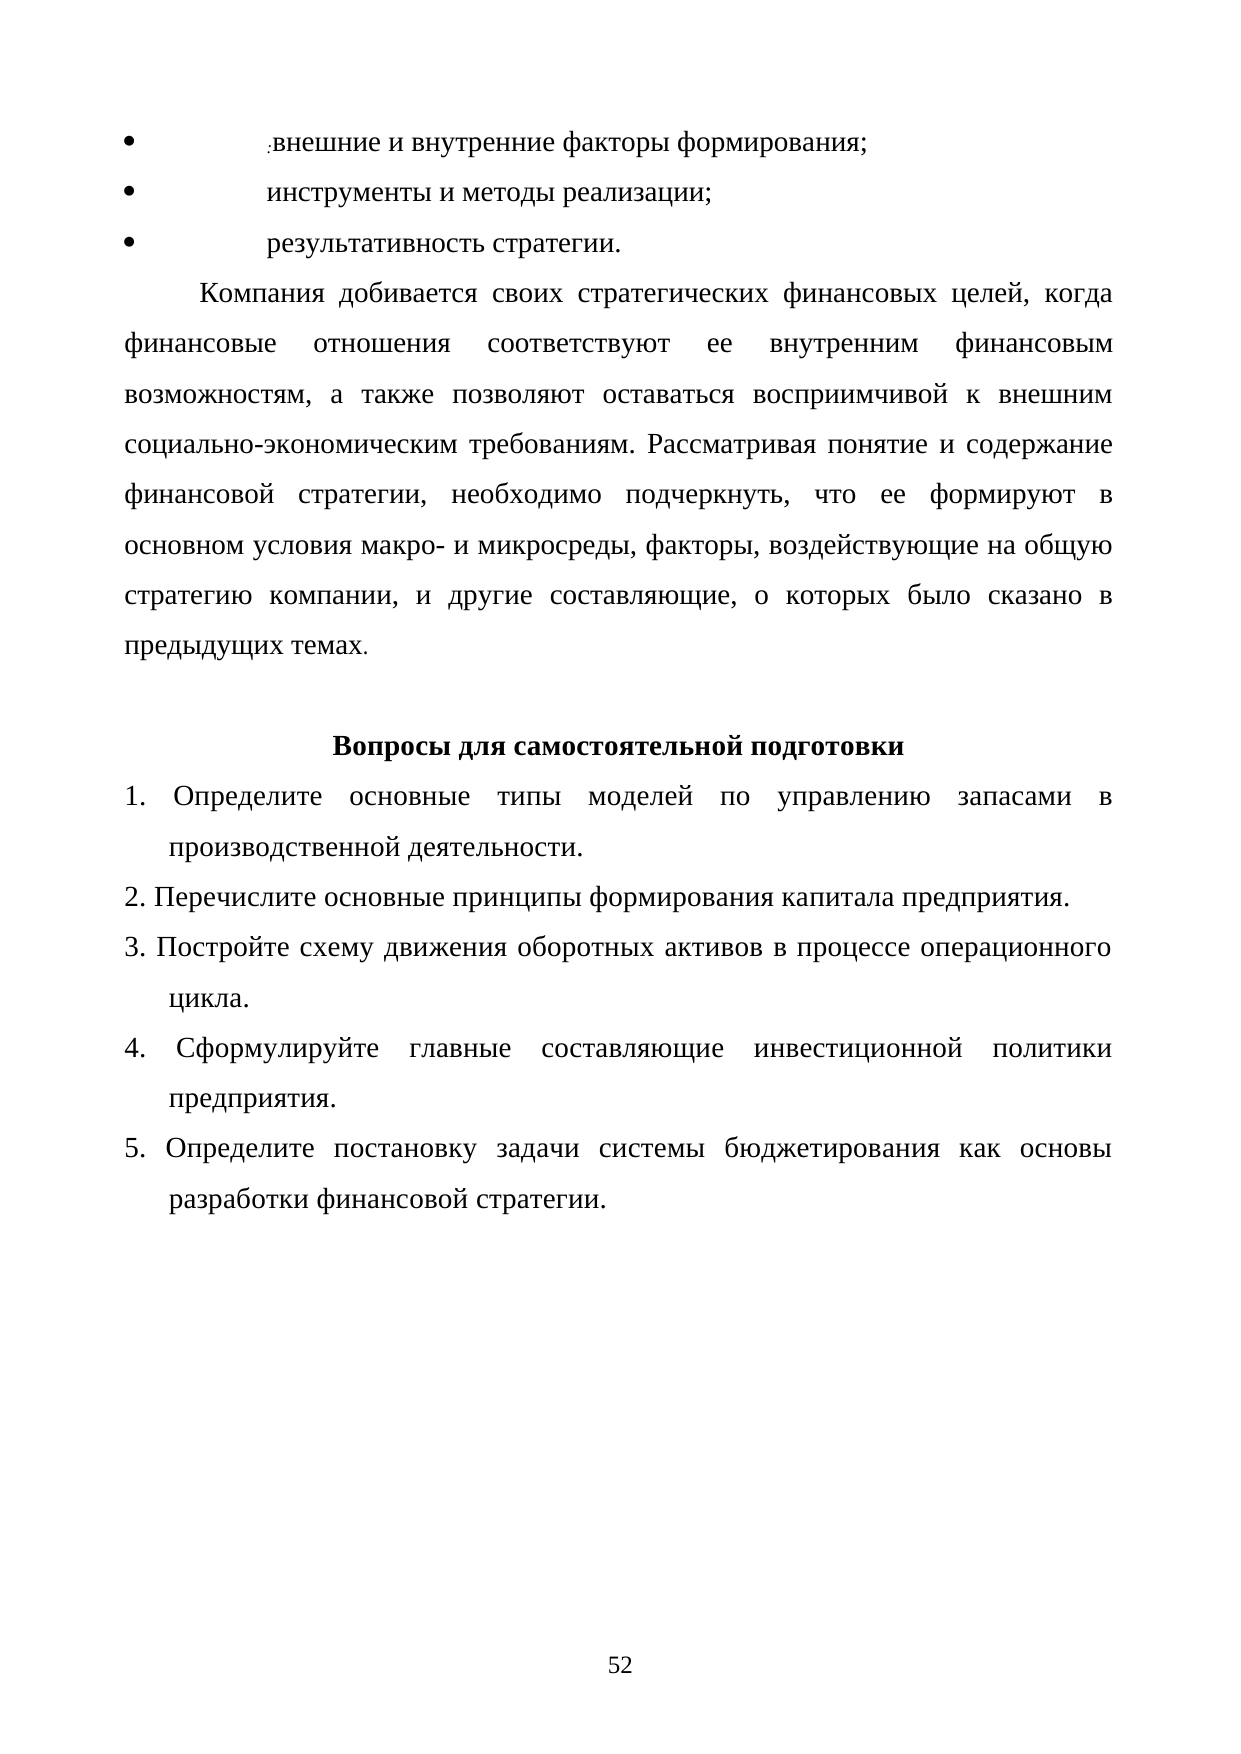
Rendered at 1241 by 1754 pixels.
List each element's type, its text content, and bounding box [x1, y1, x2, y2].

text 4. Сформулируйте главные составляющие инвестиционной политики предприятия. [124, 1030, 1114, 1114]
list :внешние и внутренние факторы формирования; [124, 124, 1116, 158]
text 3. Постройте схему движения оборотных активов в процессе операционного цикла. [124, 929, 1114, 1013]
list результативность стратегии. [124, 225, 1116, 258]
text 5. Определите постановку задачи системы бюджетирования как основы разработки финансовой стратегии. [124, 1131, 1114, 1214]
text 1. Определите основные типы моделей по управлению запасами в производственной деятельности. [124, 778, 1114, 862]
text Компания добивается своих стратегических финансовых целей, когда финансовые отношения соответствуют ее внутренним финансовым возможностям, а также позволяют оставаться восприимчивой к внешним социально-экономическим требованиям. Рассматривая понятие и содержание финансовой стратегии, необходимо подчеркнуть, что ее формируют в основном условия макро- и микросреды, факторы, воздействующие на общую стратегию компании, и другие составляющие, о которых было сказано в предыдущих темах. [124, 275, 1114, 661]
list инструменты и методы реализации; [124, 174, 1116, 208]
text 2. Перечислите основные принципы формирования капитала предприятия. [124, 879, 1114, 913]
text Вопросы для самостоятельной подготовки [124, 728, 1114, 762]
